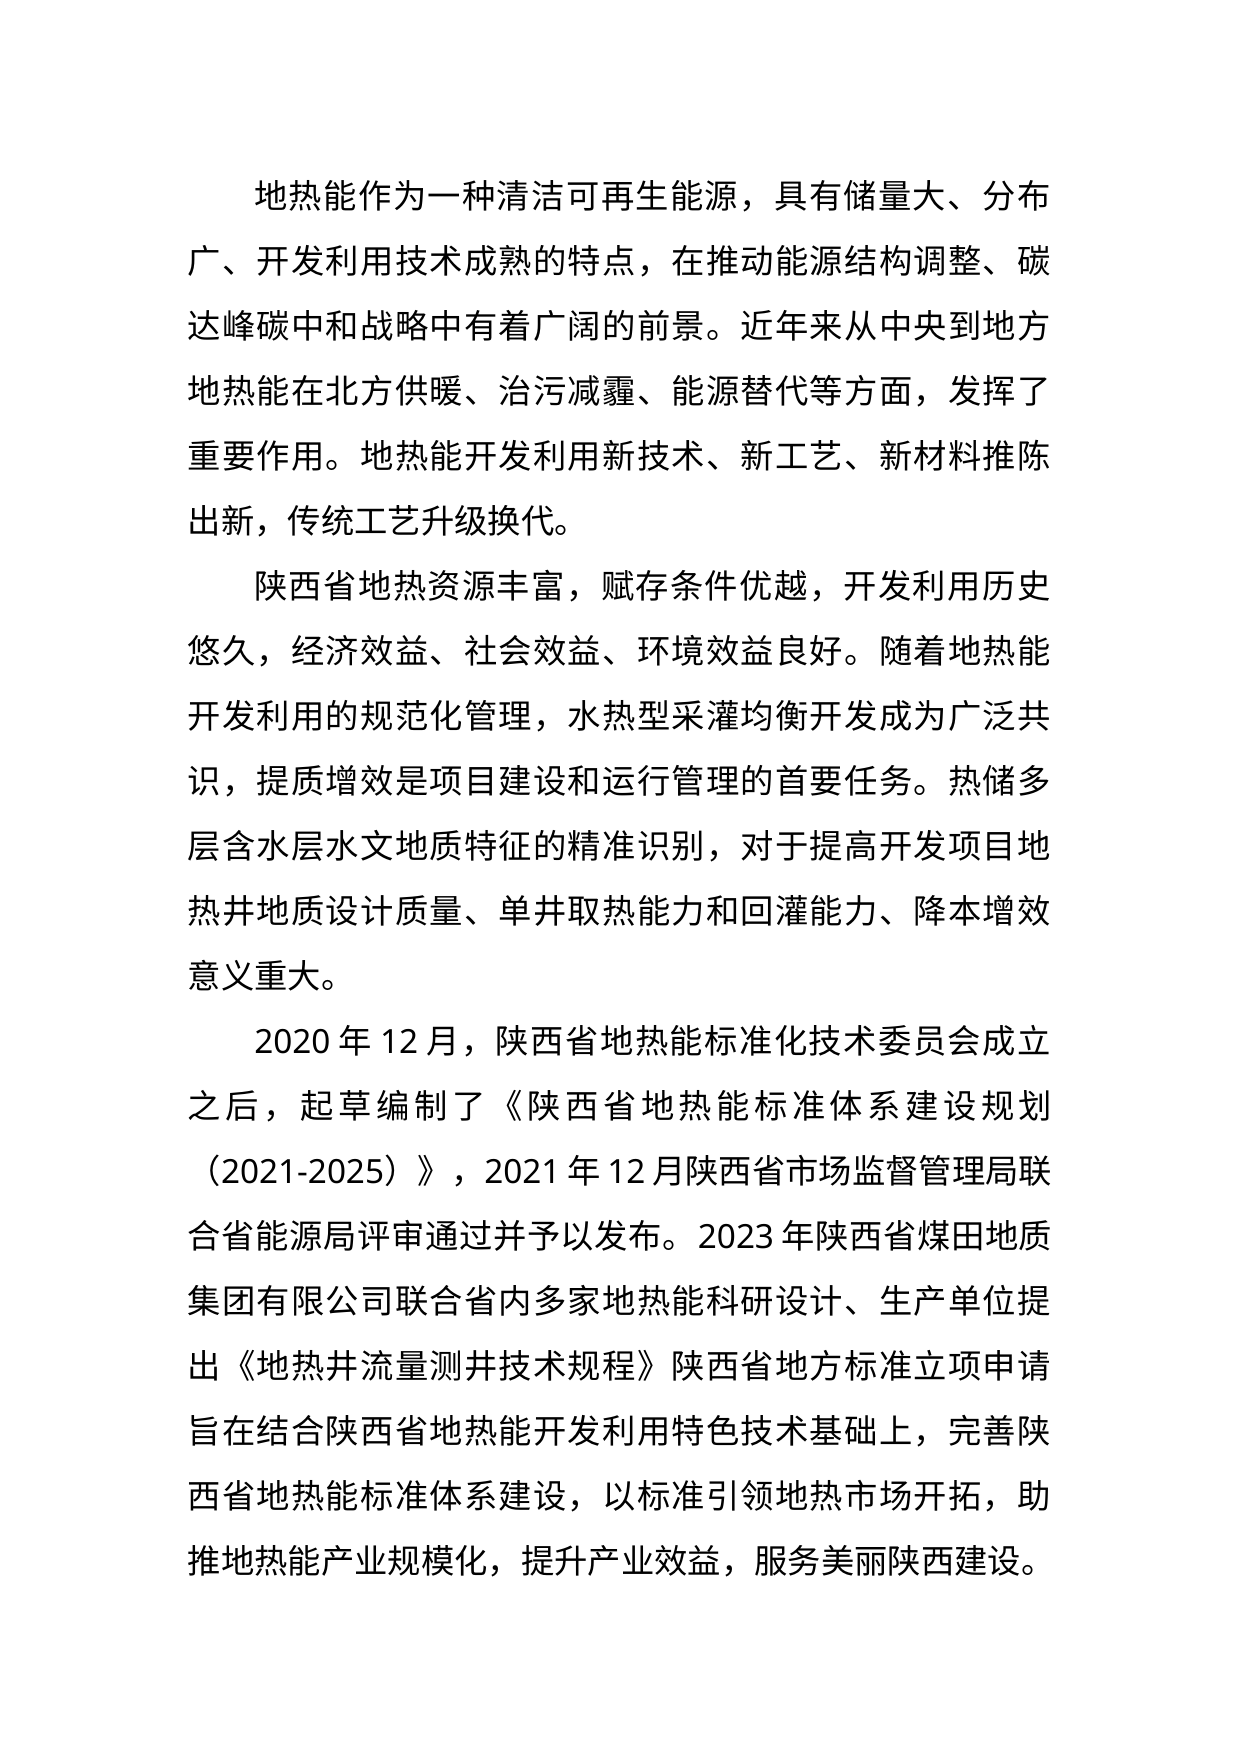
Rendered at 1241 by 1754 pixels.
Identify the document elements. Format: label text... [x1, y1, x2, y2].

text 地热能作为一种清洁可再生能源，具有储量大、分布广、开发利用技术成熟的特点，在推动能源结构调整、碳达峰碳中和战略中有着广阔的前景。近年来从中央到地方，地热能在北方供暖、治污减霾、能源替代等方面，发挥了重要作用。地热能开发利用新技术、新工艺、新材料推陈出新，传统工艺升级换代。 [187, 162, 1053, 552]
text 2020年12月，陕西省地热能标准化技术委员会成立之后，起草编制了《陕西省地热能标准体系建设规划（2021-2025）》，2021年12月陕西省市场监督管理局联合省能源局评审通过并予以发布。2023年陕西省煤田地质集团有限公司联合省内多家地热能科研设计、生产单位提出《地热井流量测井技术规程》陕西省地方标准立项申请，旨在结合陕西省地热能开发利用特色技术基础上，完善陕西省地热能标准体系建设，以标准引领地热市场开拓，助推地热能产业规模化，提升产业效益，服务美丽陕西建设。 [187, 1007, 1053, 1592]
text 陕西省地热资源丰富，赋存条件优越，开发利用历史悠久，经济效益、社会效益、环境效益良好。随着地热能开发利用的规范化管理，水热型采灌均衡开发成为广泛共识，提质增效是项目建设和运行管理的首要任务。热储多层含水层水文地质特征的精准识别，对于提高开发项目地热井地质设计质量、单井取热能力和回灌能力、降本增效意义重大。 [187, 552, 1053, 1007]
